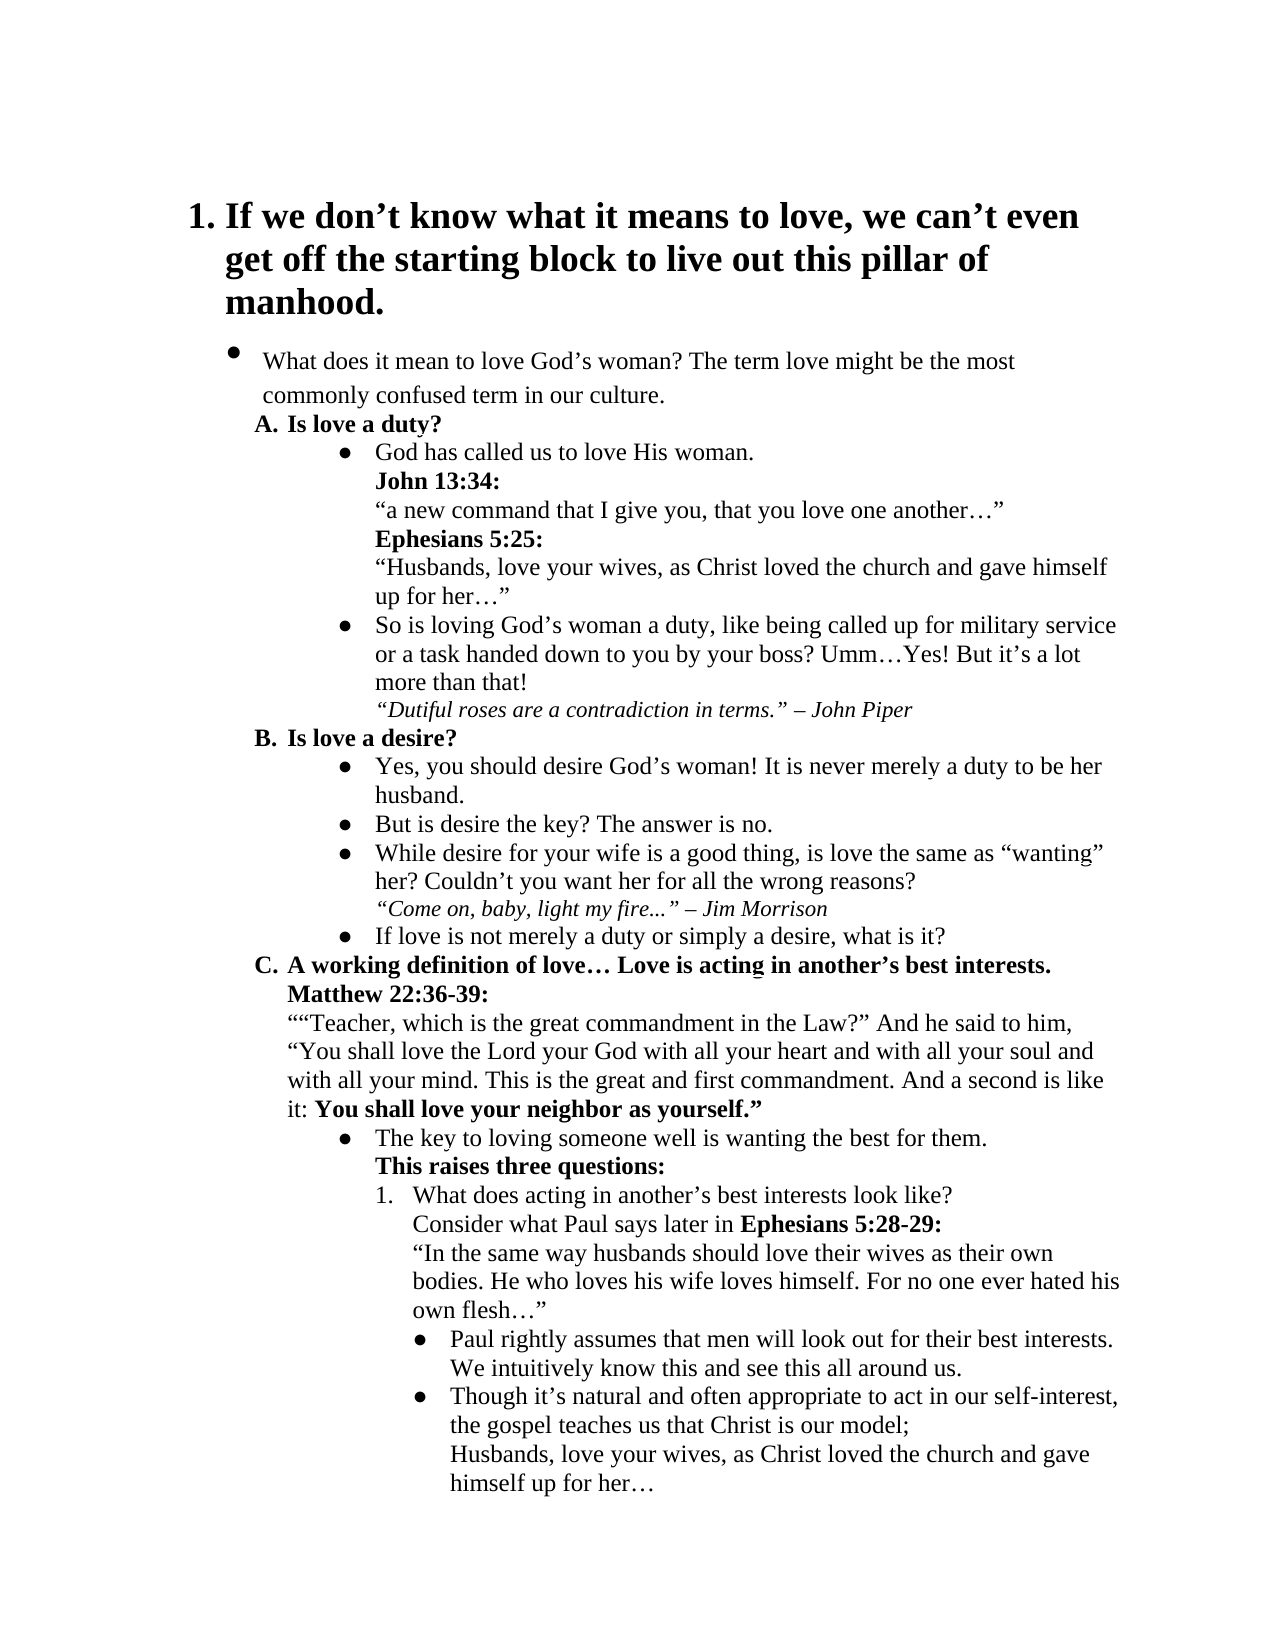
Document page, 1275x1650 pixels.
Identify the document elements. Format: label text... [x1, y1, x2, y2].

list What does it mean to love God’s woman? The term love might be the most commonly confused term in our culture. [225, 322, 1125, 409]
text “Come on, baby, light my fire...” – Jim Morrison [375, 895, 1125, 921]
text “Dutiful roses are a contradiction in terms.” – John Piper [375, 696, 1125, 723]
list But is desire the key? The answer is no. [337, 809, 1125, 838]
list What does acting in another’s best interests look like? Consider what Paul says later in Ephesians 5:28-29: “In the same way husbands should love their wives as their own bodies. He who loves his wife loves himself. For no one ever hated his own flesh…” [375, 1180, 1125, 1324]
list So is loving God’s woman a duty, like being called up for military service or a task handed down to you by your boss? Umm…Yes! But it’s a lot more than that! [337, 610, 1125, 696]
list A working definition of love… Love is acting in another’s best interests. Matthew 22:36-39: ““Teacher, which is the great commandment in the Law?” And he said to him, “You shall love the Lord your God with all your heart and with all your soul and with all your mind. This is the great and first commandment. And a second is like it: You shall love your neighbor as yourself.” [254, 950, 1125, 1123]
list The key to loving someone well is wanting the best for them. This raises three questions: [337, 1123, 1125, 1180]
list Though it’s natural and often appropriate to act in our self-interest, the gospel teaches us that Christ is our model; Husbands, love your wives, as Christ loved the church and gave himself up for her… [412, 1381, 1125, 1496]
list Is love a desire? [254, 723, 1125, 751]
list Paul rightly assumes that men will look out for their best interests. We intuitively know this and see this all around us. [412, 1324, 1125, 1381]
list While desire for your wife is a good thing, is love the same as “wanting” her? Couldn’t you want her for all the wrong reasons? [337, 838, 1125, 895]
list God has called us to love His woman. John 13:34: “a new command that I give you, that you love one another…” Ephesians 5:25: “Husbands, love your wives, as Christ loved the church and gave himself up for her…” [337, 437, 1125, 610]
list Yes, you should desire God’s woman! It is never merely a duty to be her husband. [337, 751, 1125, 809]
list If we don’t know what it means to love, we can’t even get off the starting block to live out this pillar of manhood. [187, 193, 1125, 322]
list Is love a duty? [254, 409, 1125, 437]
list If love is not merely a duty or simply a desire, what is it? [337, 921, 1125, 950]
